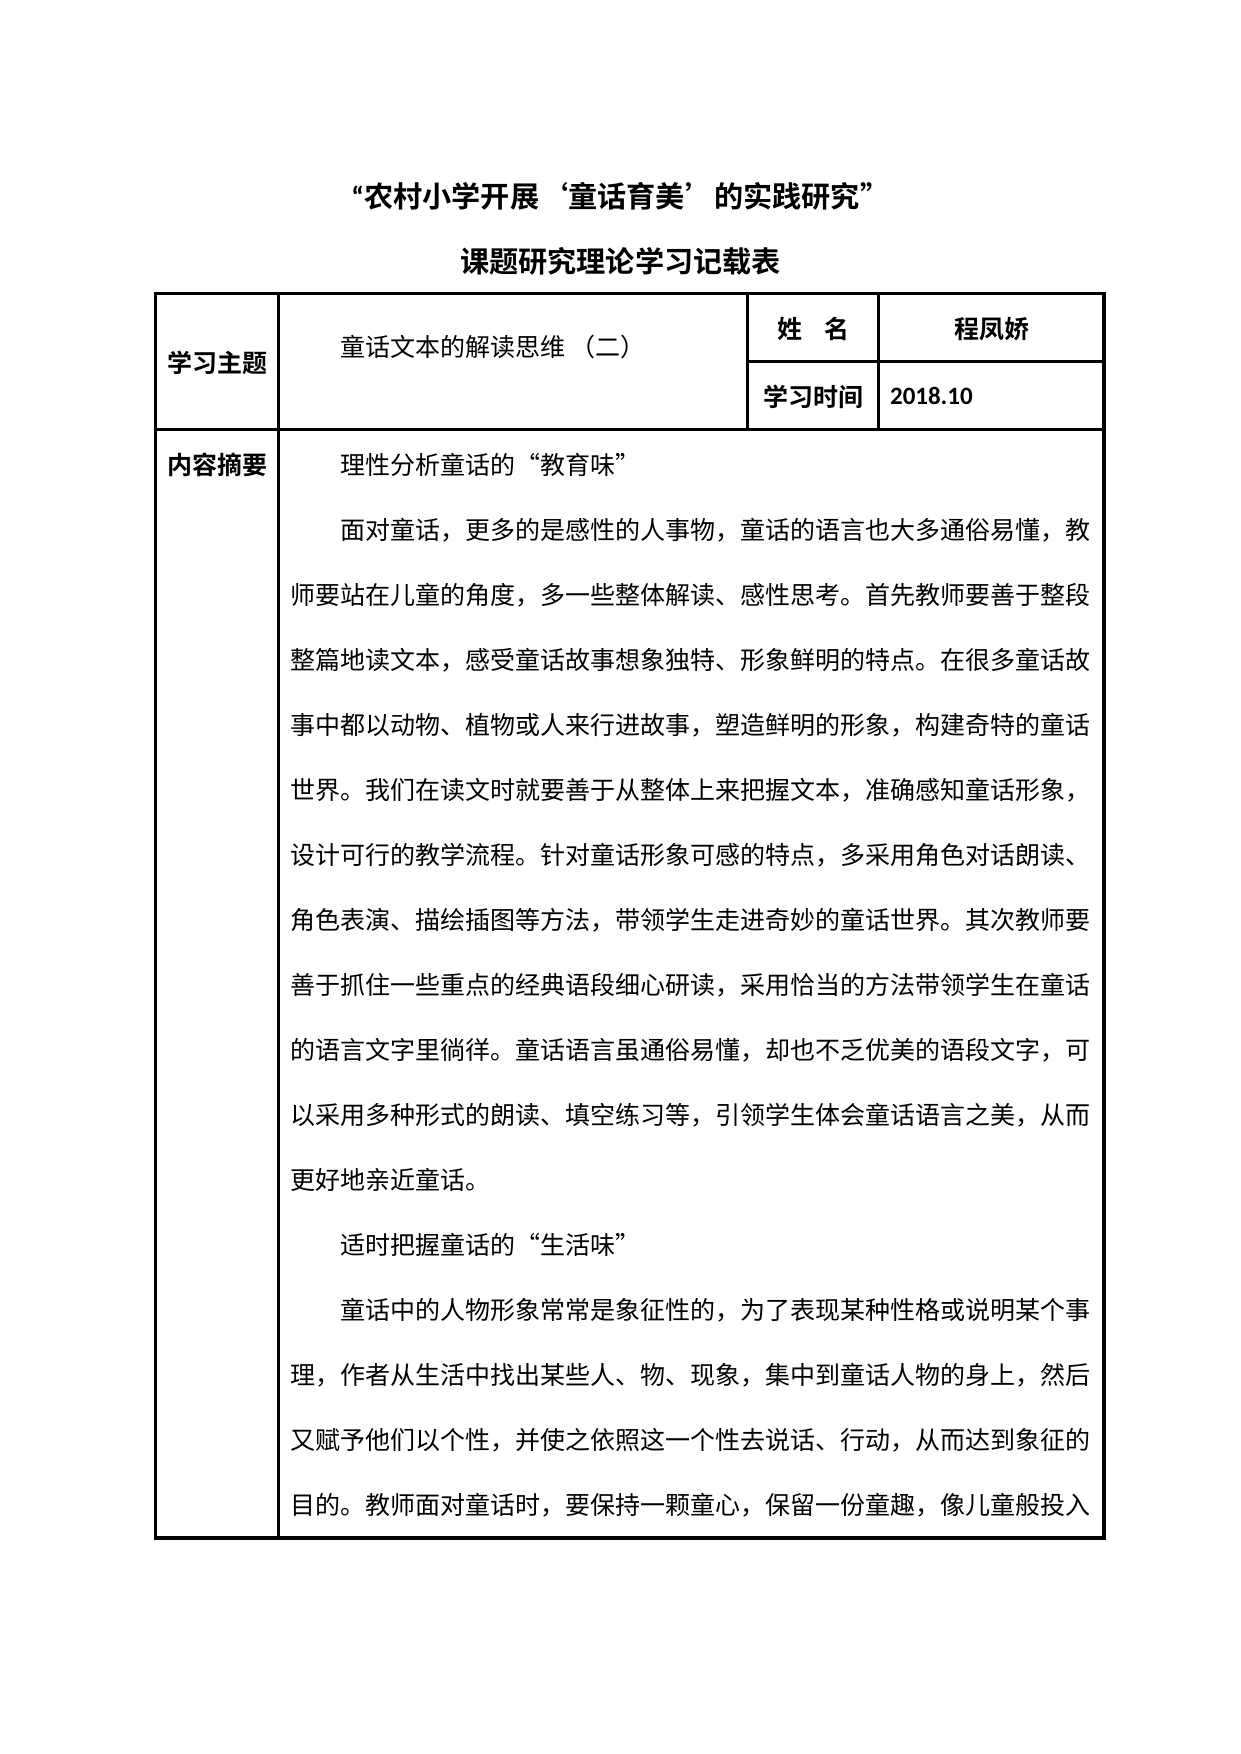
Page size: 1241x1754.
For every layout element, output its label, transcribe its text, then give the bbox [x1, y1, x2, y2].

table_cell 2018.10 [880, 363, 1102, 428]
table_cell 内容摘要 [157, 431, 277, 1536]
table_header 学习主题 [157, 295, 277, 428]
table_header 童话文本的解读思维 （二） [280, 295, 746, 428]
table_header 姓 名 [749, 295, 877, 360]
table_header 程凤娇 [880, 295, 1102, 360]
text “农村小学开展‘童话育美’的实践研究” [153, 162, 1087, 227]
table_cell 学习时间 [749, 363, 877, 428]
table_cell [280, 431, 1102, 1536]
text 课题研究理论学习记载表 [153, 227, 1087, 292]
